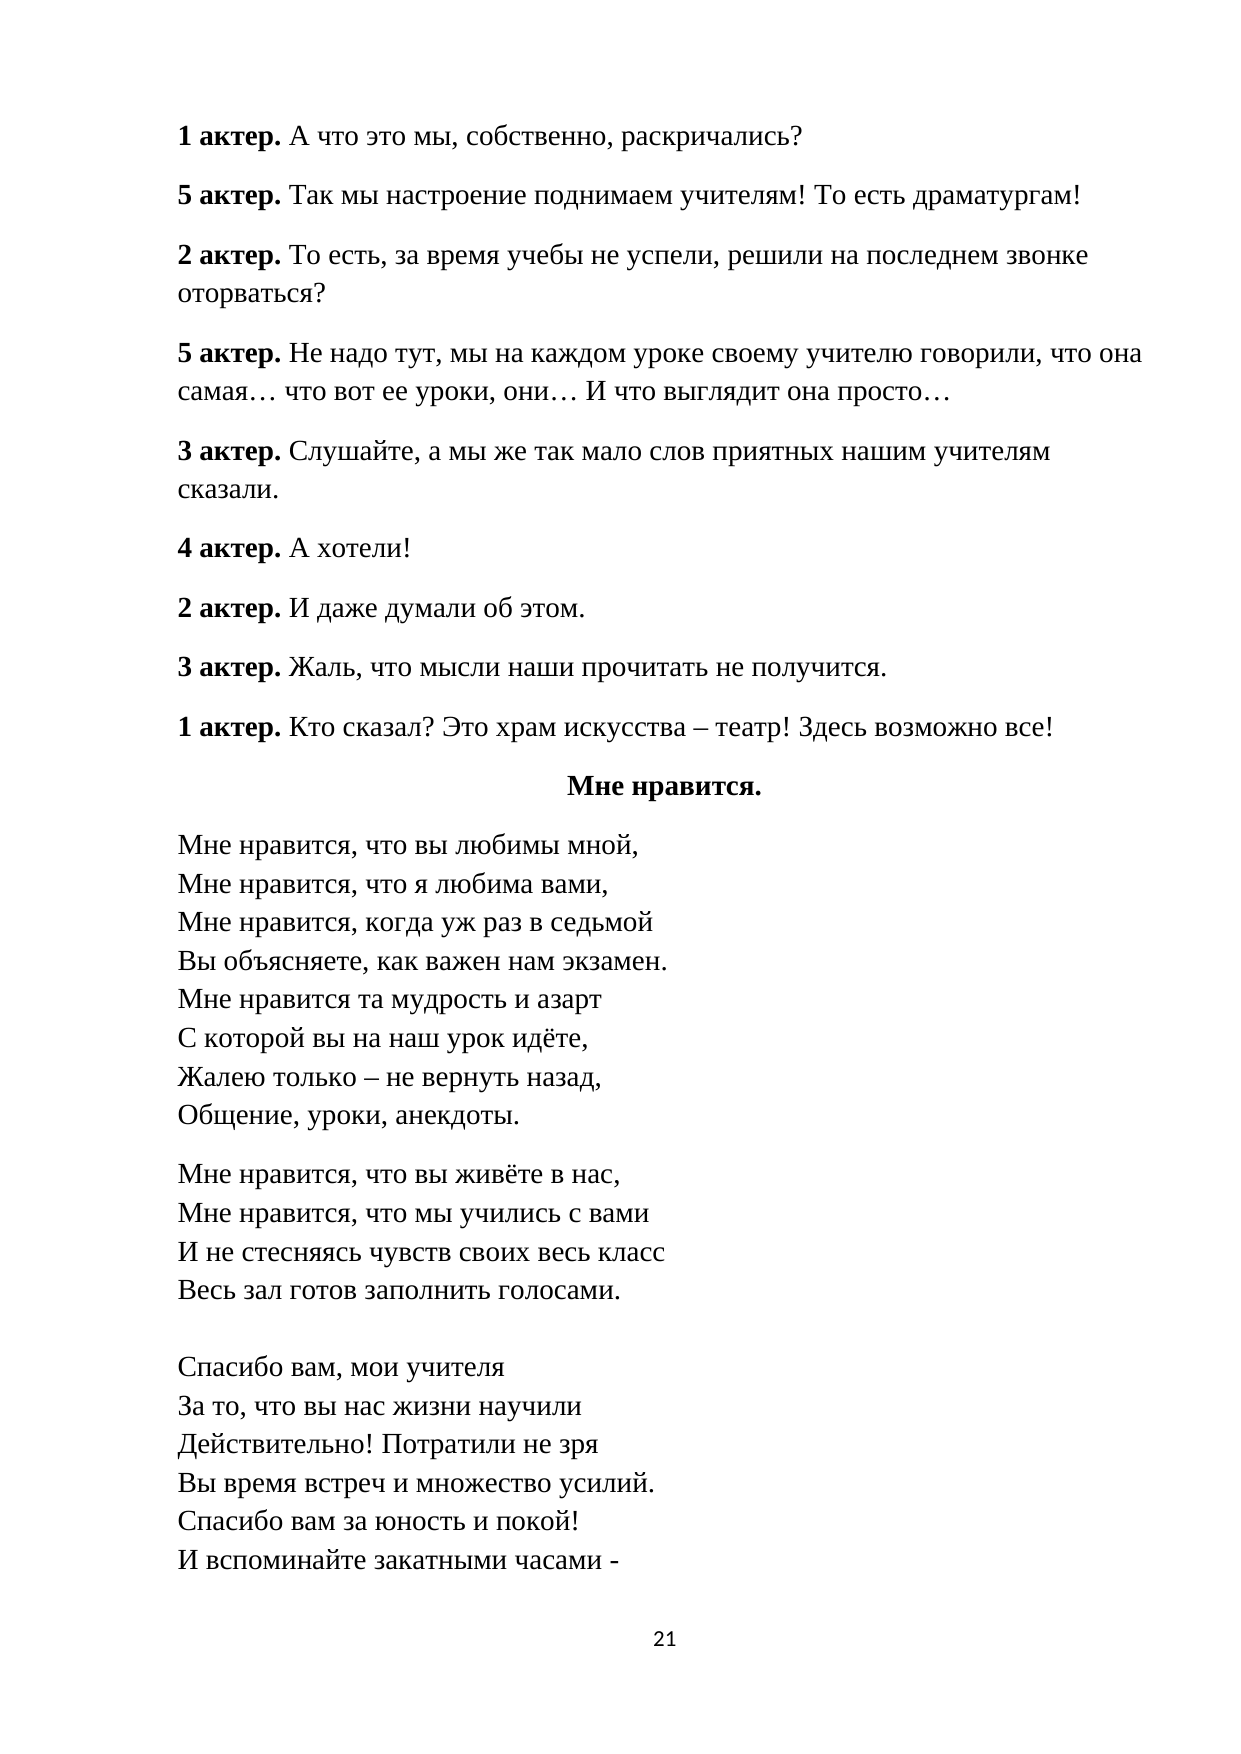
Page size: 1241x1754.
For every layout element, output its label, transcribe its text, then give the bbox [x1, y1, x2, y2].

text 1 актер. А что это мы, собственно, раскричались? [177, 118, 1152, 152]
text 3 актер. Жаль, что мысли наши прочитать не получится. [177, 649, 1152, 683]
text 1 актер. Кто сказал? Это храм искусства – театр! Здесь возможно все! [177, 709, 1152, 742]
text 3 актер. Слушайте, а мы же так мало слов приятных нашим учителям сказали. [177, 433, 1152, 505]
text Мне нравится. [177, 768, 1152, 802]
text 2 актер. То есть, за время учебы не успели, решили на последнем звонке оторваться? [177, 237, 1152, 309]
text 2 актер. И даже думали об этом. [177, 590, 1152, 623]
text 5 актер. Не надо тут, мы на каждом уроке своему учителю говорили, что она самая… что вот ее уроки, они… И что выглядит она просто… [177, 335, 1152, 407]
text Мне нравится, что вы любимы мной, Мне нравится, что я любима вами, Мне нравится, когда уж раз в седьмой Вы объясняете, как важен нам экзамен. Мне нравится та мудрость и азарт С которой вы на наш урок идёте, Жалею только – не вернуть назад, Общение, уроки, анекдоты. [177, 827, 1152, 1131]
text 4 актер. А хотели! [177, 531, 1152, 564]
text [177, 1157, 1152, 1576]
text 5 актер. Так мы настроение поднимаем учителям! То есть драматургам! [177, 177, 1152, 211]
